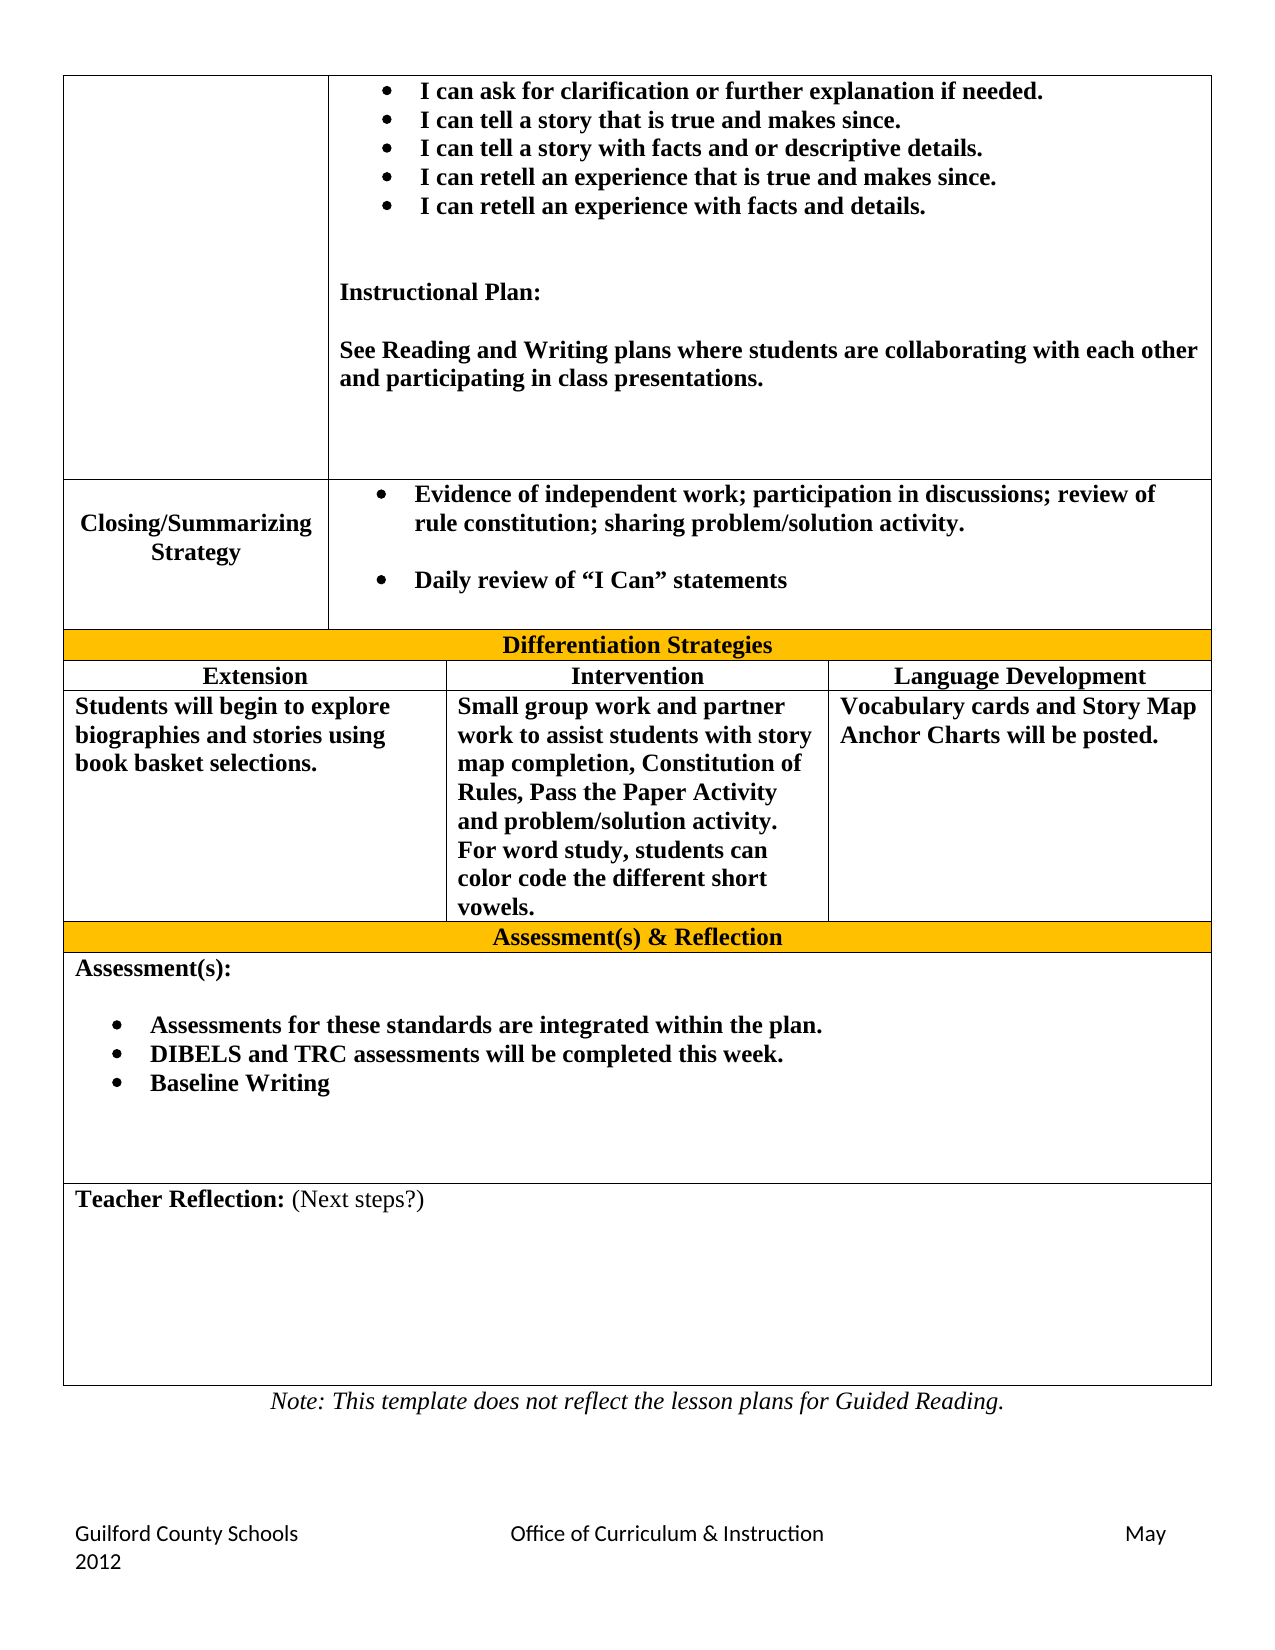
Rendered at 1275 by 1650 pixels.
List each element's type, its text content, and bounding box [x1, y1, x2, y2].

table_cell Evidence of independent work; participation in discussions; review of rule constitution; sharing problem/solution activity. Daily review of “I Can” statements [329, 480, 1211, 629]
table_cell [64, 76, 328, 478]
table_cell Students will begin to explore biographies and stories using book basket selections. [64, 691, 446, 921]
table_cell Teacher Reflection: (Next steps?) [64, 1184, 1211, 1385]
table_cell Assessment(s) & Reflection [64, 922, 1211, 952]
table_cell Closing/Summarizing Strategy [64, 480, 328, 629]
text Note: This template does not reflect the lesson plans for Guided Reading. [75, 1386, 1200, 1415]
table_cell Small group work and partner work to assist students with story map completion, Constitution of Rules, Pass the Paper Activity and problem/solution activity. For word study, students can color code the different short vowels. [447, 691, 828, 921]
table_cell Differentiation Strategies [64, 630, 1211, 660]
table_cell Extension [64, 661, 446, 690]
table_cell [329, 76, 1211, 478]
table_cell Assessment(s): Assessments for these standards are integrated within the plan. DIBELS and TRC assessments will be completed this week. Baseline Writing [64, 953, 1211, 1183]
table_cell Vocabulary cards and Story Map Anchor Charts will be posted. [829, 691, 1211, 921]
table_cell Intervention [447, 661, 828, 690]
table_cell Language Development [829, 661, 1211, 690]
